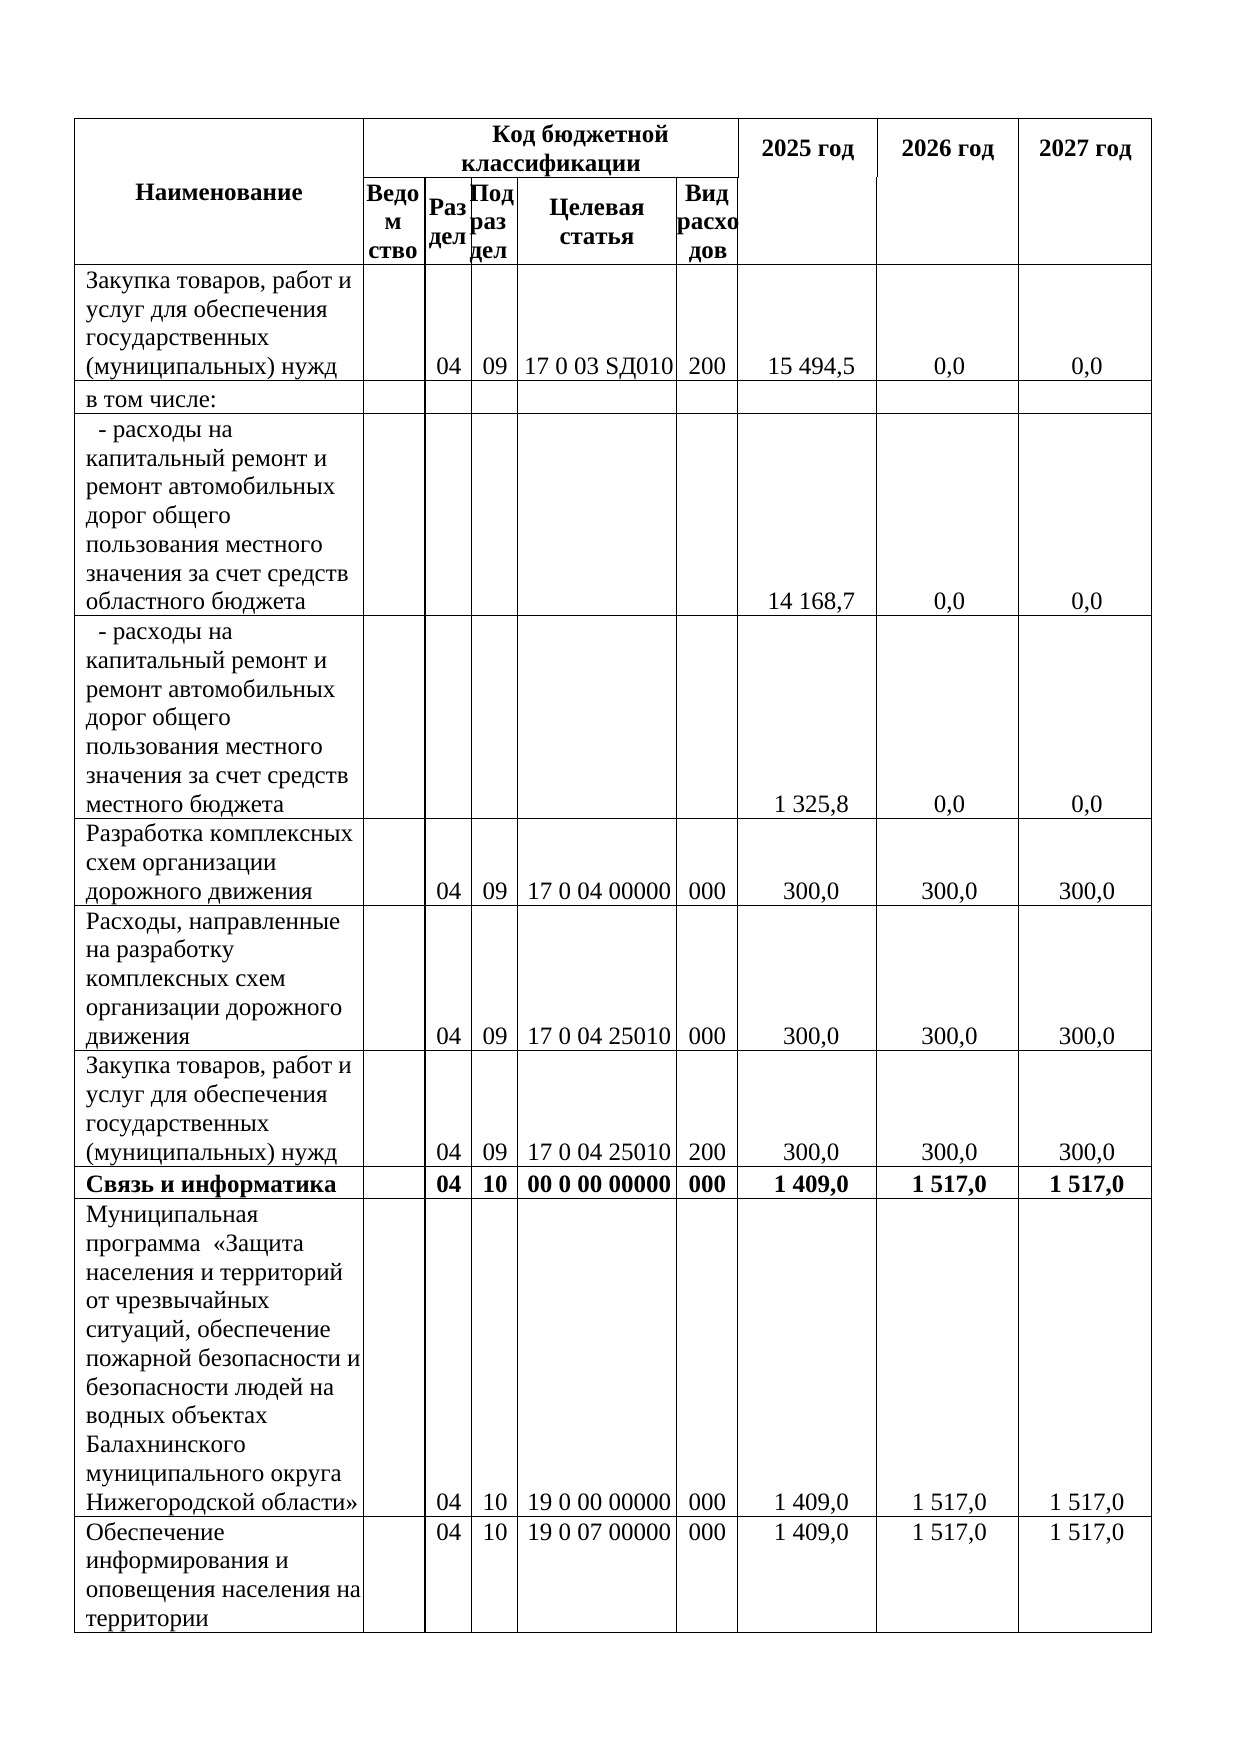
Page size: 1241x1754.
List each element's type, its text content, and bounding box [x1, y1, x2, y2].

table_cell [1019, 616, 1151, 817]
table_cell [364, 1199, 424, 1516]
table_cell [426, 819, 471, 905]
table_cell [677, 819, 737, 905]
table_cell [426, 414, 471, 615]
table_header Код бюджетной классификации [364, 119, 738, 177]
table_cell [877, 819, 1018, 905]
table_cell [877, 177, 1018, 264]
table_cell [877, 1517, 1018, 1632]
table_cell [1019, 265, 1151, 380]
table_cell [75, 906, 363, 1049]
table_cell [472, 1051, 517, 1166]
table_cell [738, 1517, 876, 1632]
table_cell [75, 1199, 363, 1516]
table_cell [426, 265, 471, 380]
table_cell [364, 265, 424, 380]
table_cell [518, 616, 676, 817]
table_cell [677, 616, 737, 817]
table_header 2026 год [878, 119, 1018, 177]
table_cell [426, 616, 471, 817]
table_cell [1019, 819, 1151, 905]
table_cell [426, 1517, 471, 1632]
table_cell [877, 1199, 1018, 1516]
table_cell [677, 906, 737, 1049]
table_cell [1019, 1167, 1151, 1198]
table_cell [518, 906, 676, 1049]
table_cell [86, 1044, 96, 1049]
table_cell Ведом ство [364, 178, 424, 264]
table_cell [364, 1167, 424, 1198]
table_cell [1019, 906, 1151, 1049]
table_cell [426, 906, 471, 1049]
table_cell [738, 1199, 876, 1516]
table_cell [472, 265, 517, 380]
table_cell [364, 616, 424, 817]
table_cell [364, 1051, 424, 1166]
table_cell Вид расходов [677, 178, 737, 264]
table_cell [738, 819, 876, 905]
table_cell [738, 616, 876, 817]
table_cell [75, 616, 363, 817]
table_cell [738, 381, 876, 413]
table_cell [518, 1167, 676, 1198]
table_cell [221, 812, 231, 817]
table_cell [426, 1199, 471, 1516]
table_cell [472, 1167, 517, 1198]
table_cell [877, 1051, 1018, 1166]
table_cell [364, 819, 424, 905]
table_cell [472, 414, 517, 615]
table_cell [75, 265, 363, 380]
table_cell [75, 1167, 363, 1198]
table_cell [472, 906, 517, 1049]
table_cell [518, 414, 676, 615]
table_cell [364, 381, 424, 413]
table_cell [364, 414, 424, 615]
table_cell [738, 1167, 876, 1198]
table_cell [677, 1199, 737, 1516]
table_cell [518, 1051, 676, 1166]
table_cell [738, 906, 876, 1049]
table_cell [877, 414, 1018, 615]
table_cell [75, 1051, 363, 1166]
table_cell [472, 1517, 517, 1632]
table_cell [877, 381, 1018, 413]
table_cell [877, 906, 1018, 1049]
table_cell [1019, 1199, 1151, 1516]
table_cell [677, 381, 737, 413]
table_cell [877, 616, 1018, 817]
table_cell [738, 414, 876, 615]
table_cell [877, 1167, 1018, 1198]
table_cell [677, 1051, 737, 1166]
table_cell Под раз дел [472, 178, 517, 264]
table_header 2027 год [1019, 119, 1151, 177]
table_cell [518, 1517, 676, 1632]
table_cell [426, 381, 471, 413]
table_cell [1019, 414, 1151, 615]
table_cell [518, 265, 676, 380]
table_header Наименование [75, 119, 363, 264]
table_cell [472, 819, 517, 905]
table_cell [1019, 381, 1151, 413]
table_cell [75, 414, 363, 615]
table_cell [738, 177, 876, 264]
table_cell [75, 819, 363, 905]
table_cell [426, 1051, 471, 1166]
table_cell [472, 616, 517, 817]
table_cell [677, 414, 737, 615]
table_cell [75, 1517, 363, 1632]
table_cell [1019, 177, 1151, 264]
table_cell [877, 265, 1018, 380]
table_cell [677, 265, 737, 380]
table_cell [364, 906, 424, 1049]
table_cell Раз дел [426, 178, 471, 264]
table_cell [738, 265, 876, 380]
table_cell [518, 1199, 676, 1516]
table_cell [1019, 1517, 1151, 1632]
table_header 2025 год [739, 119, 877, 177]
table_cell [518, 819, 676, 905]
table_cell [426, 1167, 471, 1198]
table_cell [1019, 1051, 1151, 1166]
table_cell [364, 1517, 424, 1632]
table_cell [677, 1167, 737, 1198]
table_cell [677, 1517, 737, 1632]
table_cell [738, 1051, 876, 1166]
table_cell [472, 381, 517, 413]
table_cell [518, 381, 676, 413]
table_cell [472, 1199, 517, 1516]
table_cell Целевая статья [518, 178, 676, 264]
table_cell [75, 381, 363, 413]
